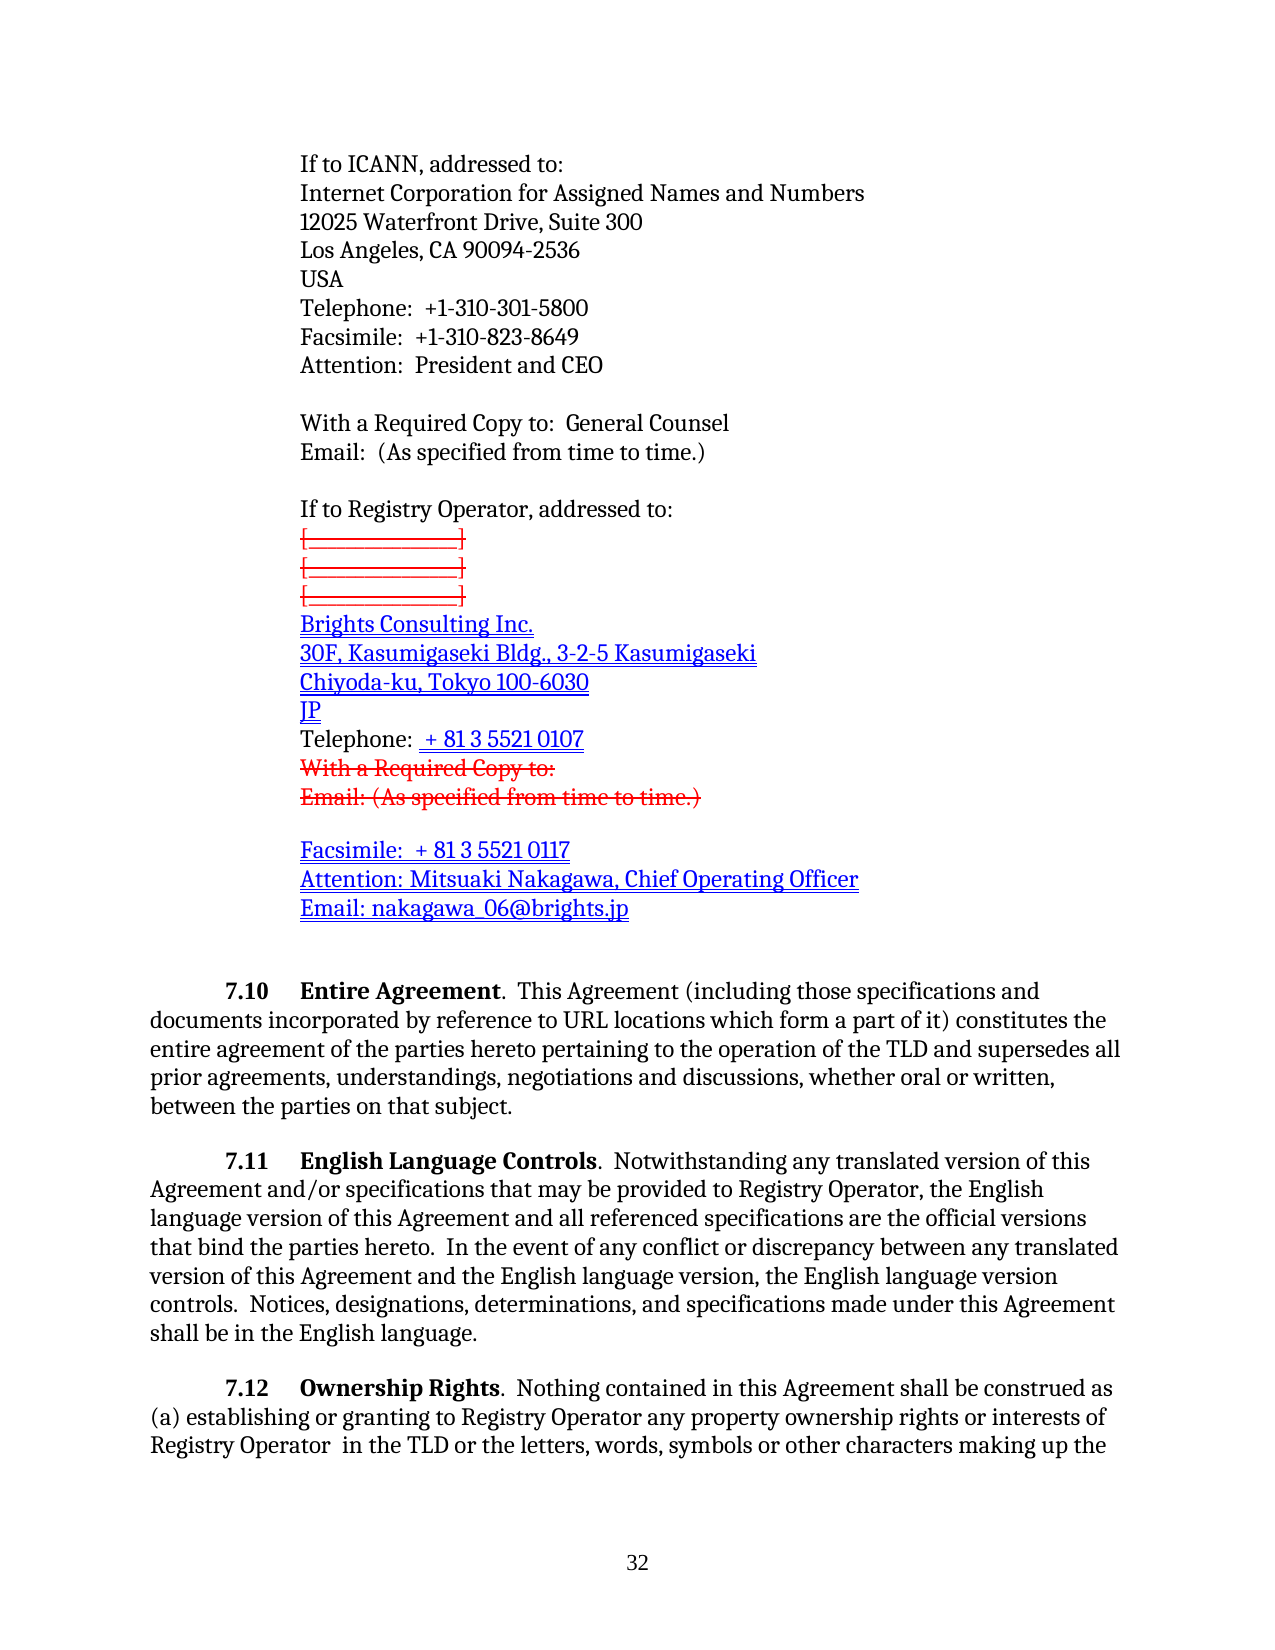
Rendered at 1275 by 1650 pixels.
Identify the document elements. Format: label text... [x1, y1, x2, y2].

text Chiyoda-ku, Tokyo 100-6030 [300, 667, 1125, 696]
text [150, 1373, 1125, 1460]
text With a Required Copy to: Email: (As specified from time to time.) [300, 754, 1125, 811]
text JP [300, 696, 1125, 725]
text Telephone: + 81 3 5521 0107 [300, 725, 1125, 754]
text Facsimile: + 81 3 5521 0117 Attention: Mitsuaki Nakagawa, Chief Operating Officer [300, 836, 1125, 894]
text Email: nakagawa_06@brights.jp [300, 894, 1125, 922]
text If to ICANN, addressed to: Internet Corporation for Assigned Names and Numbers 12025 Waterfront Drive, Suite 300 Los Angeles, CA 90094-2536 [300, 150, 1125, 265]
text USA Telephone: +1-310-301-5800 Facsimile: +1-310-823-8649 Attention: President and CEO With a Required Copy to: General Counsel Email: (As specified from time to time.) If to Registry Operator, addressed to: [________________] [________________] [________________] Brights Consulting Inc. 30F, Kasumigaseki Bldg., 3-2-5 Kasumigaseki [300, 265, 1125, 667]
text English Language Controls. Notwithstanding any translated version of this Agreement and/or specifications that may be provided to Registry Operator, the English language version of this Agreement and all referenced specifications are the official versions that bind the parties hereto. In the event of any conflict or discrepancy between any translated version of this Agreement and the English language version, the English language version controls. Notices, designations, determinations, and specifications made under this Agreement shall be in the English language. [150, 1146, 1125, 1348]
text Entire Agreement. This Agreement (including those specifications and documents incorporated by reference to URL locations which form a part of it) constitutes the entire agreement of the parties hereto pertaining to the operation of the TLD and supersedes all prior agreements, understandings, negotiations and discussions, whether oral or written, between the parties on that subject. [150, 976, 1125, 1121]
